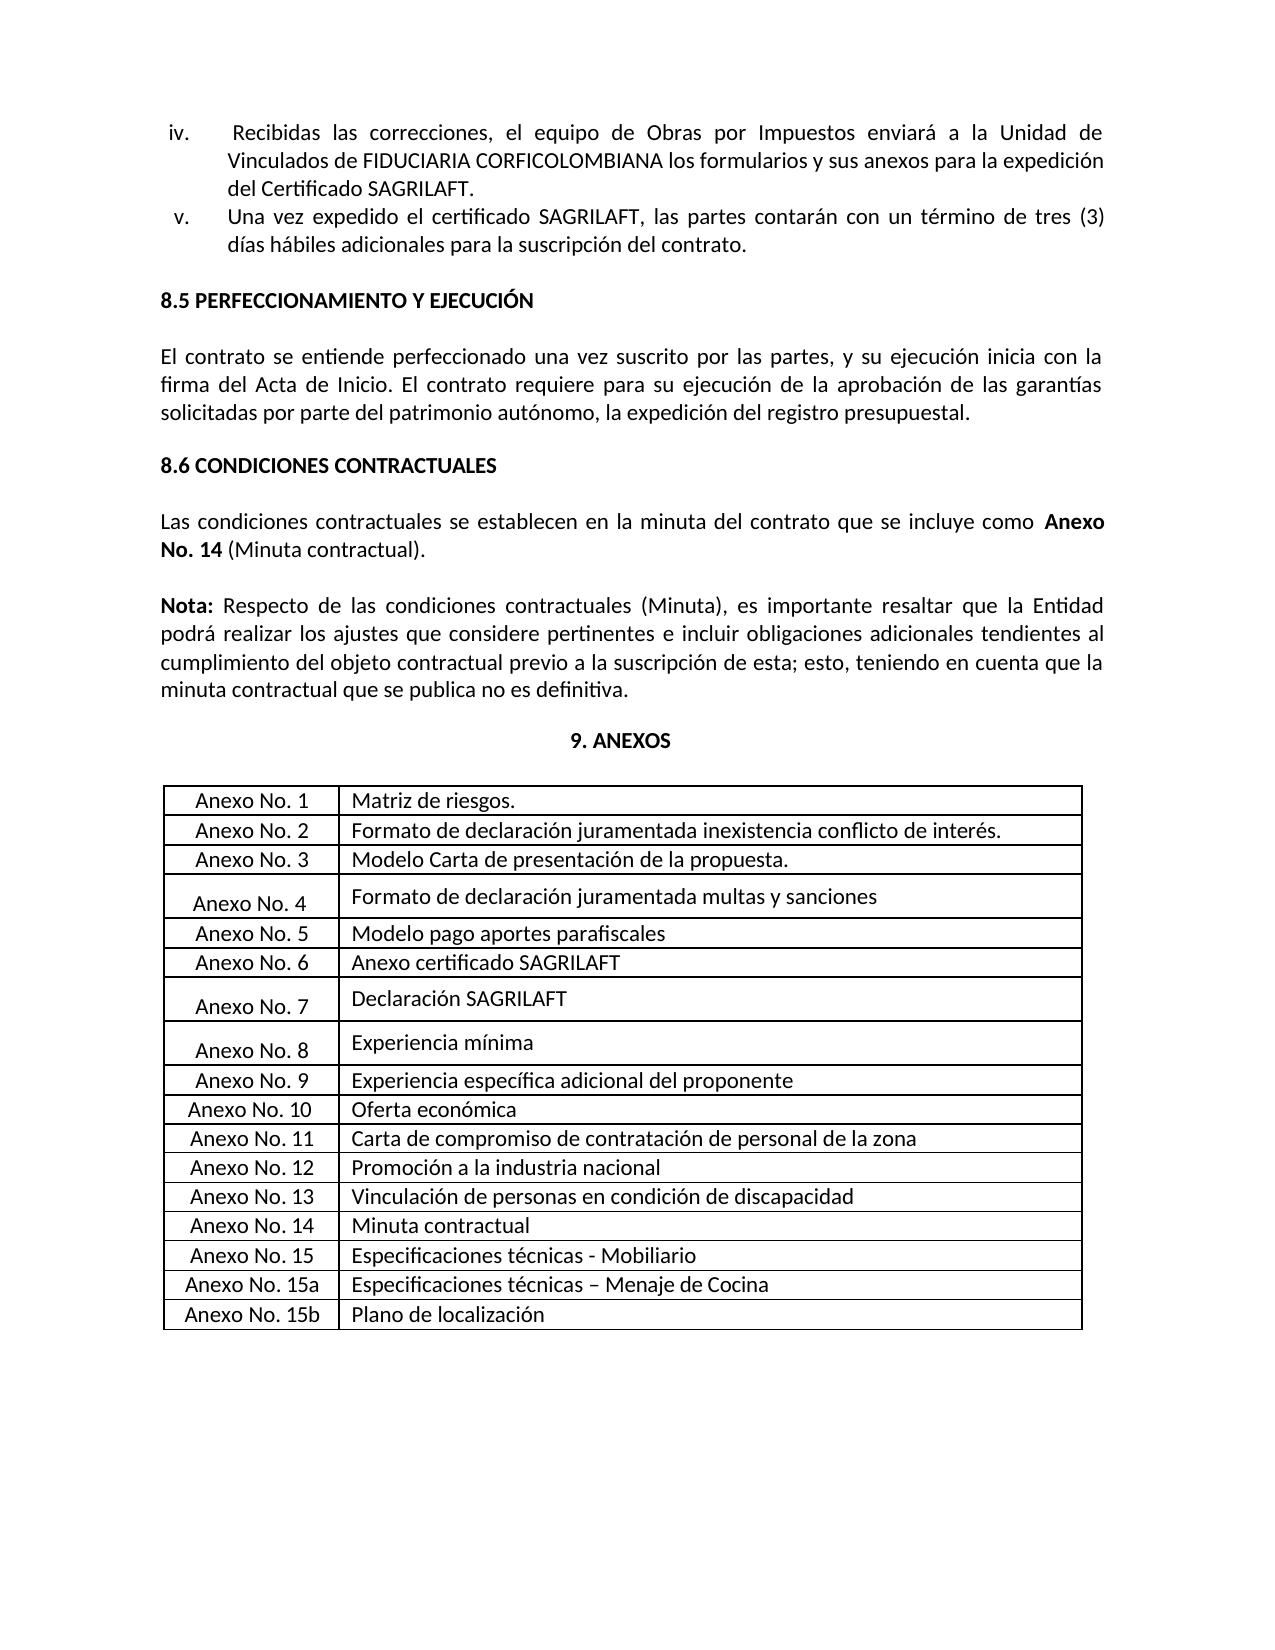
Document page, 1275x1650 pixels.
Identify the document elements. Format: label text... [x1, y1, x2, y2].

table_cell Formato de declaración juramentada multas y sanciones [340, 875, 1081, 917]
table_cell Declaración SAGRILAFT [340, 978, 1081, 1020]
subtitle CONDICIONES CONTRACTUALES [160, 451, 1127, 479]
table_cell Modelo Carta de presentación de la propuesta. [340, 846, 1081, 873]
table_cell Anexo No. 15 [165, 1241, 338, 1270]
table_cell Anexo No. 14 [165, 1212, 338, 1240]
table_cell Anexo No. 10 [165, 1096, 338, 1123]
table_cell Anexo No. 4 [165, 875, 338, 917]
table_cell Formato de declaración juramentada inexistencia conflicto de interés. [340, 816, 1081, 844]
table_cell Anexo No. 11 [165, 1125, 338, 1152]
table_cell Anexo No. 15b [165, 1300, 338, 1329]
table_cell Plano de localización [340, 1300, 1081, 1329]
table_cell Anexo No. 3 [165, 846, 338, 873]
table_cell Anexo No. 13 [165, 1183, 338, 1211]
table_header Anexo No. 1 [165, 787, 338, 814]
subtitle 9. ANEXOS [570, 727, 1127, 754]
table_cell Especificaciones técnicas - Mobiliario [340, 1241, 1081, 1270]
table_cell Anexo certificado SAGRILAFT [340, 949, 1081, 976]
subtitle PERFECCIONAMIENTO Y EJECUCIÓN [160, 286, 1127, 314]
table_cell Carta de compromiso de contratación de personal de la zona [340, 1125, 1081, 1152]
table_cell Anexo No. 8 [165, 1022, 338, 1064]
table_cell Anexo No. 9 [165, 1066, 338, 1093]
table_cell Especificaciones técnicas – Menaje de Cocina [340, 1271, 1081, 1299]
table_cell Anexo No. 7 [165, 978, 338, 1020]
table_cell Anexo No. 15a [165, 1271, 338, 1299]
list Una vez expedido el certificado SAGRILAFT, las partes contarán con un término de tres (3) días hábiles adicionales para la suscripción del contrato. [174, 202, 1105, 258]
table_cell Oferta económica [340, 1096, 1081, 1123]
table_header Matriz de riesgos. [340, 787, 1081, 814]
table_cell Anexo No. 5 [165, 919, 338, 947]
table_cell Experiencia específica adicional del proponente [340, 1066, 1081, 1093]
list Recibidas las correcciones, el equipo de Obras por Impuestos enviará a la Unidad de Vinculados de FIDUCIARIA CORFICOLOMBIANA los formularios y sus anexos para la expedición del Certificado SAGRILAFT. [168, 118, 1105, 202]
table_cell Anexo No. 6 [165, 949, 338, 976]
table_cell Anexo No. 2 [165, 816, 338, 844]
table_cell Experiencia mínima [340, 1022, 1081, 1064]
table_cell Anexo No. 12 [165, 1153, 338, 1182]
table_cell Promoción a la industria nacional [340, 1153, 1081, 1182]
table_cell Vinculación de personas en condición de discapacidad [340, 1183, 1081, 1211]
text Las condiciones contractuales se establecen en la minuta del contrato que se incluye como Anexo No. 14 (Minuta contractual). [160, 507, 1105, 563]
text Nota: Respecto de las condiciones contractuales (Minuta), es importante resaltar que la Entidad podrá realizar los ajustes que considere pertinentes e incluir obligaciones adicionales tendientes al cumplimiento del objeto contractual previo a la suscripción de esta; esto, teniendo en cuenta que la minuta contractual que se publica no es definitiva. [160, 592, 1105, 704]
text El contrato se entiende perfeccionado una vez suscrito por las partes, y su ejecución inicia con la firma del Acta de Inicio. El contrato requiere para su ejecución de la aprobación de las garantías solicitadas por parte del patrimonio autónomo, la expedición del registro presupuestal. [160, 342, 1104, 426]
table_cell Modelo pago aportes parafiscales [340, 919, 1081, 947]
table_cell Minuta contractual [340, 1212, 1081, 1240]
